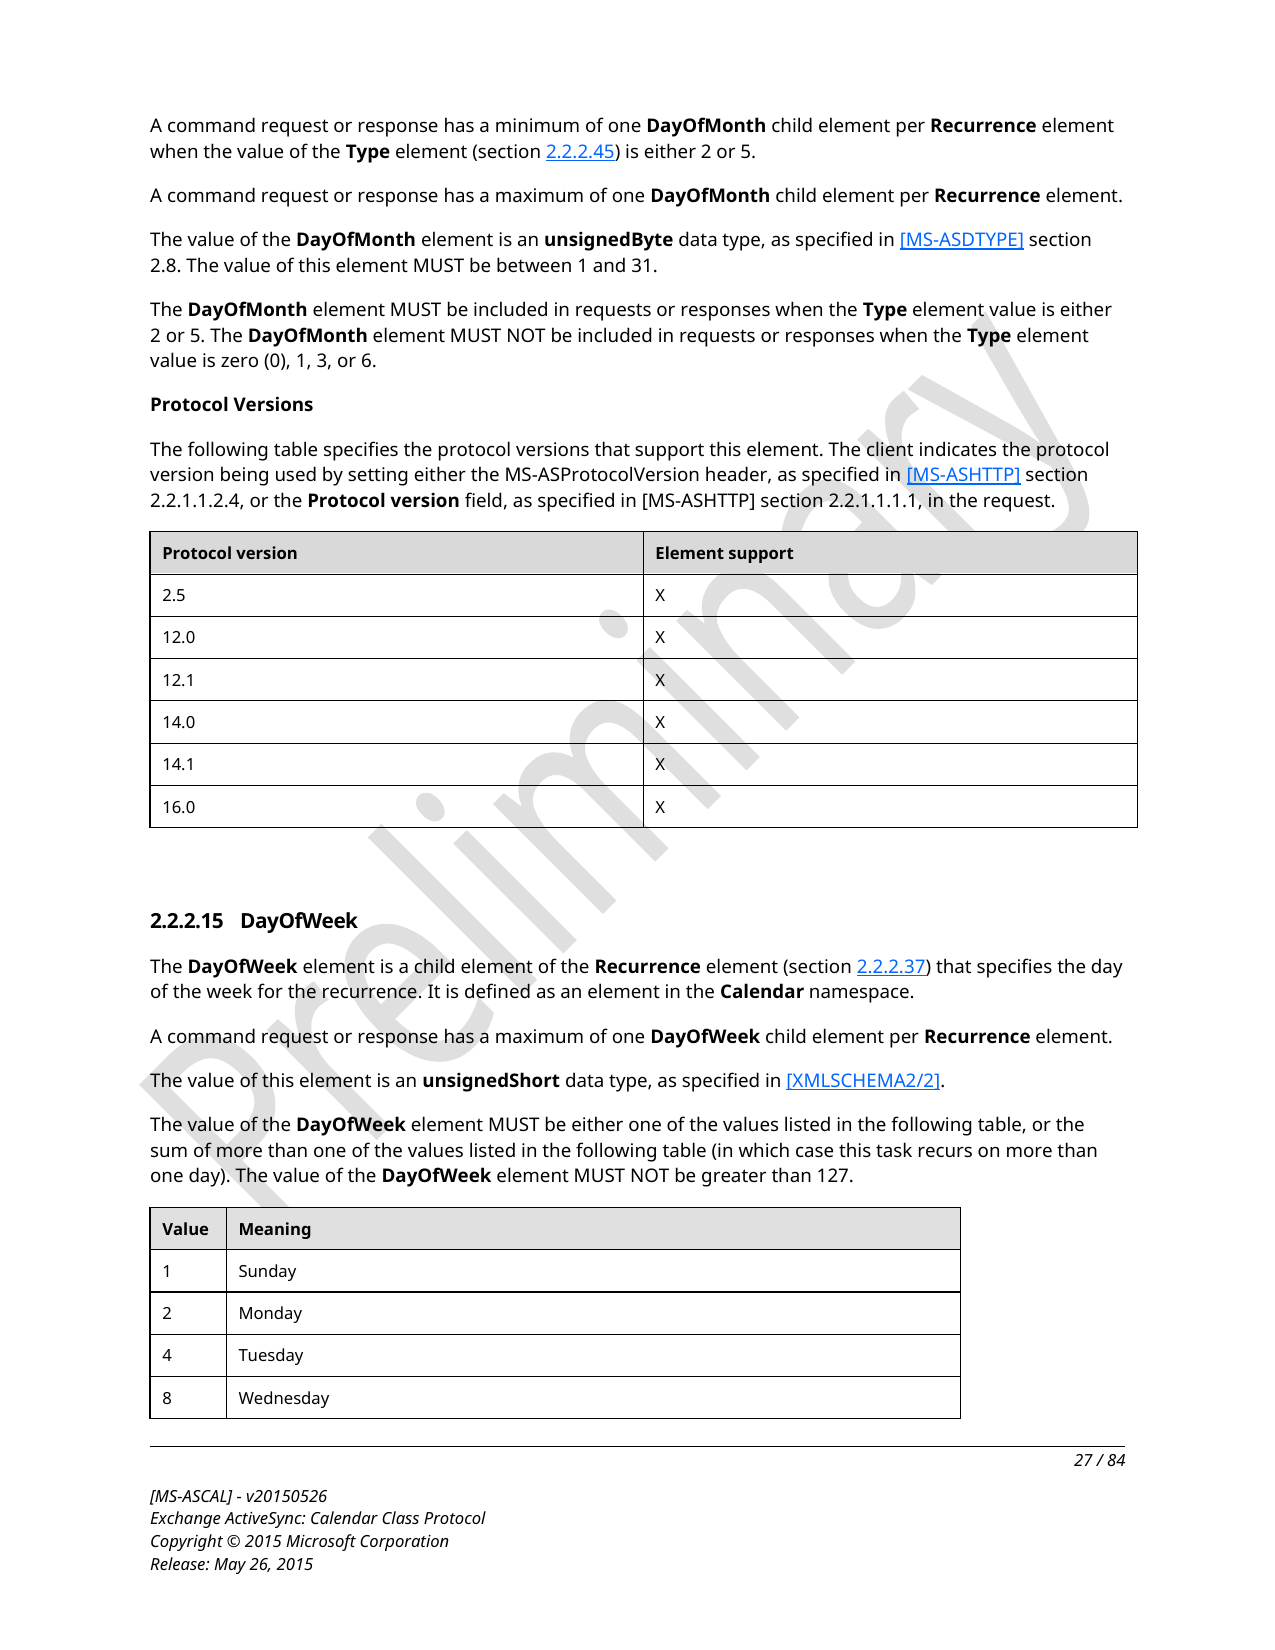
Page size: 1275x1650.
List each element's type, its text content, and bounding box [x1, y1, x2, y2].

table_cell 8 [151, 1377, 226, 1418]
table_cell Sunday [227, 1250, 960, 1291]
text The value of the DayOfMonth element is an unsignedByte data type, as specified in [MS-ASDTYPE] section 2.8. The value of this element MUST be between 1 and 31. [150, 227, 1125, 278]
text The DayOfWeek element is a child element of the Recurrence element (section 2.2.2.37) that specifies the day of the week for the recurrence. It is defined as an element in the Calendar namespace. [150, 953, 1125, 1004]
text The value of the DayOfWeek element MUST be either one of the values listed in the following table, or the sum of more than one of the values listed in the following table (in which case this task recurs on more than one day). The value of the DayOfWeek element MUST NOT be greater than 127. [150, 1111, 1125, 1188]
table_cell Tuesday [227, 1335, 960, 1376]
text A command request or response has a minimum of one DayOfMonth child element per Recurrence element when the value of the Type element (section 2.2.2.45) is either 2 or 5. [150, 112, 1125, 163]
text A command request or response has a maximum of one DayOfWeek child element per Recurrence element. [150, 1023, 1125, 1048]
table_cell Wednesday [227, 1377, 960, 1418]
table_header Element support [644, 532, 1137, 573]
table_cell X [644, 701, 1137, 743]
table_cell 12.0 [151, 617, 643, 658]
table_cell 2.5 [151, 575, 643, 616]
table_cell X [644, 744, 1137, 785]
text The DayOfMonth element MUST be included in requests or responses when the Type element value is either 2 or 5. The DayOfMonth element MUST NOT be included in requests or responses when the Type element value is zero (0), 1, 3, or 6. [150, 296, 1125, 373]
text The value of this element is an unsignedShort data type, as specified in [XMLSCHEMA2/2]. [150, 1067, 1125, 1093]
table_cell X [644, 659, 1137, 700]
table_cell 12.1 [151, 659, 643, 700]
table_cell X [644, 786, 1137, 827]
table_cell 14.0 [151, 701, 643, 743]
table_header Meaning [227, 1208, 960, 1249]
table_cell X [644, 575, 1137, 616]
table_header Value [151, 1208, 226, 1249]
table_cell X [644, 617, 1137, 658]
table_cell 16.0 [151, 786, 643, 827]
subtitle DayOfWeek [150, 906, 1125, 934]
table_cell 4 [151, 1335, 226, 1376]
table_cell 14.1 [151, 744, 643, 785]
text A command request or response has a maximum of one DayOfMonth child element per Recurrence element. [150, 182, 1125, 208]
text Protocol Versions [150, 392, 1125, 417]
table_cell 2 [151, 1293, 226, 1334]
table_header Protocol version [151, 532, 643, 573]
text The following table specifies the protocol versions that support this element. The client indicates the protocol version being used by setting either the MS-ASProtocolVersion header, as specified in [MS-ASHTTP] section 2.2.1.1.2.4, or the Protocol version field, as specified in [MS-ASHTTP] section 2.2.1.1.1.1, in the request. [150, 436, 1125, 512]
table_cell 1 [151, 1250, 226, 1291]
table_cell Monday [227, 1293, 960, 1334]
